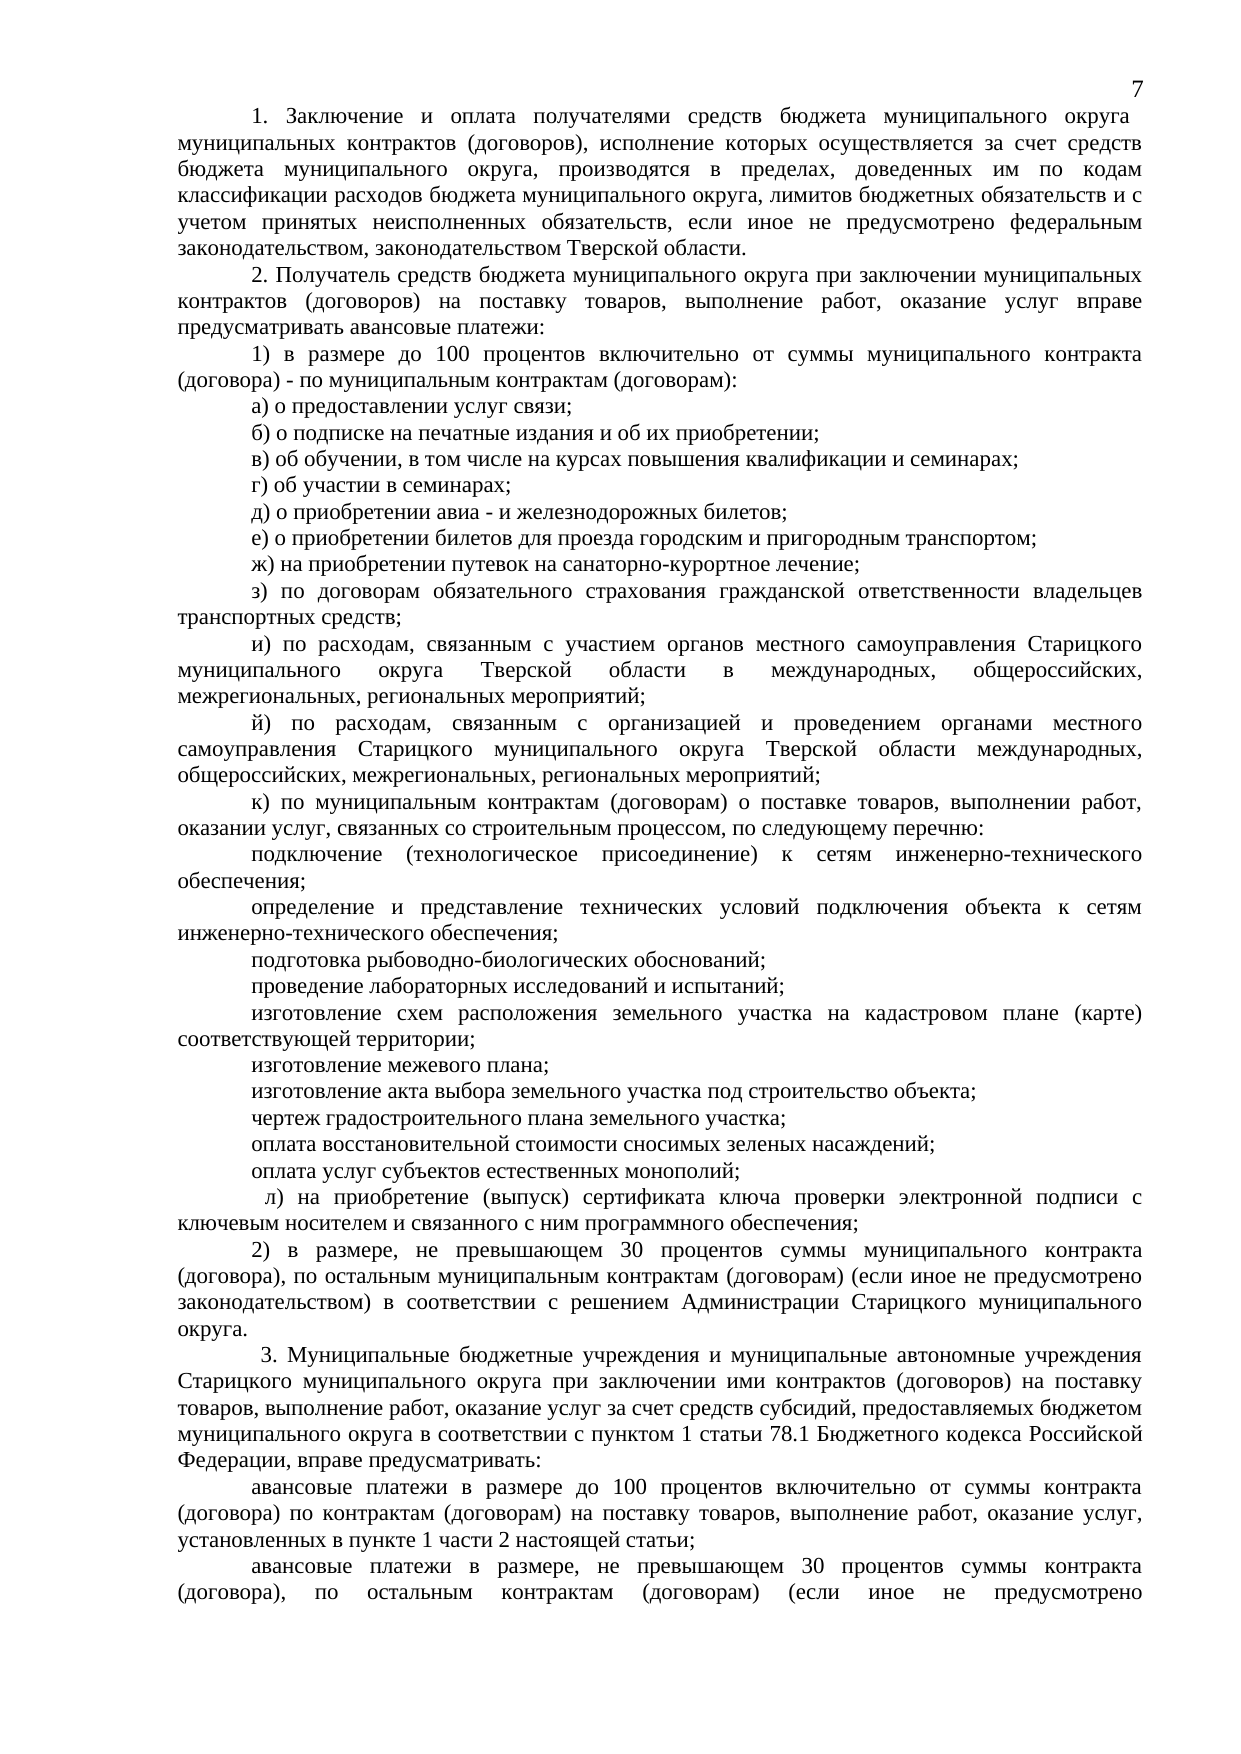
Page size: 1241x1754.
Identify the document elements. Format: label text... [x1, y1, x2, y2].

text в) об обучении, в том числе на курсах повышения квалификации и семинарах; [177, 445, 1144, 471]
text оплата восстановительной стоимости сносимых зеленых насаждений; [177, 1130, 1144, 1157]
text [177, 1552, 1144, 1605]
text г) об участии в семинарах; [177, 471, 1144, 498]
text оплата услуг субъектов естественных монополий; [177, 1157, 1144, 1183]
text 2. Получатель средств бюджета муниципального округа при заключении муниципальных контрактов (договоров) на поставку товаров, выполнение работ, оказание услуг вправе предусматривать авансовые платежи: [177, 261, 1144, 340]
text б) о подписке на печатные издания и об их приобретении; [177, 419, 1144, 445]
text 1. Заключение и оплата получателями средств бюджета муниципального округа муниципальных контрактов (договоров), исполнение которых осуществляется за счет средств бюджета муниципального округа, производятся в пределах, доведенных им по кодам классификации расходов бюджета муниципального округа, лимитов бюджетных обязательств и с учетом принятых неисполненных обязательств, если иное не предусмотрено федеральным законодательством, законодательством Тверской области. [177, 102, 1144, 261]
text изготовление акта выбора земельного участка под строительство объекта; [177, 1078, 1144, 1104]
text определение и представление технических условий подключения объекта к сетям инженерно-технического обеспечения; [177, 893, 1144, 946]
text и) по расходам, связанным с участием органов местного самоуправления Старицкого муниципального округа Тверской области в международных, общероссийских, межрегиональных, региональных мероприятий; [177, 629, 1144, 709]
text авансовые платежи в размере до 100 процентов включительно от суммы контракта (договора) по контрактам (договорам) на поставку товаров, выполнение работ, оказание услуг, установленных в пункте 1 части 2 настоящей статьи; [177, 1473, 1144, 1552]
text л) на приобретение (выпуск) сертификата ключа проверки электронной подписи с ключевым носителем и связанного с ним программного обеспечения; [177, 1183, 1144, 1236]
text подготовка рыбоводно-биологических обоснований; [177, 946, 1144, 972]
text ж) на приобретении путевок на санаторно-курортное лечение; [177, 551, 1144, 577]
text 3. Муниципальные бюджетные учреждения и муниципальные автономные учреждения Старицкого муниципального округа при заключении ими контрактов (договоров) на поставку товаров, выполнение работ, оказание услуг за счет средств субсидий, предоставляемых бюджетом муниципального округа в соответствии с пунктом 1 статьи 78.1 Бюджетного кодекса Российской Федерации, вправе предусматривать: [177, 1341, 1144, 1473]
text 2) в размере, не превышающем 30 процентов суммы муниципального контракта (договора), по остальным муниципальным контрактам (договорам) (если иное не предусмотрено законодательством) в соответствии с решением Администрации Старицкого муниципального округа. [177, 1236, 1144, 1341]
text й) по расходам, связанным с организацией и проведением органами местного самоуправления Старицкого муниципального округа Тверской области международных, общероссийских, межрегиональных, региональных мероприятий; [177, 709, 1144, 788]
text проведение лабораторных исследований и испытаний; [177, 972, 1144, 998]
text д) о приобретении авиа - и железнодорожных билетов; [177, 498, 1144, 524]
text з) по договорам обязательного страхования гражданской ответственности владельцев транспортных средств; [177, 577, 1144, 629]
text 1) в размере до 100 процентов включительно от суммы муниципального контракта (договора) - по муниципальным контрактам (договорам): [177, 340, 1144, 392]
text изготовление схем расположения земельного участка на кадастровом плане (карте) соответствующей территории; [177, 998, 1144, 1051]
text к) по муниципальным контрактам (договорам) о поставке товаров, выполнении работ, оказании услуг, связанных со строительным процессом, по следующему перечню: [177, 788, 1144, 840]
text изготовление межевого плана; [177, 1051, 1144, 1078]
text чертеж градостроительного плана земельного участка; [177, 1104, 1144, 1130]
text подключение (технологическое присоединение) к сетям инженерно-технического обеспечения; [177, 840, 1144, 893]
text е) о приобретении билетов для проезда городским и пригородным транспортом; [177, 524, 1144, 551]
text а) о предоставлении услуг связи; [177, 392, 1144, 419]
